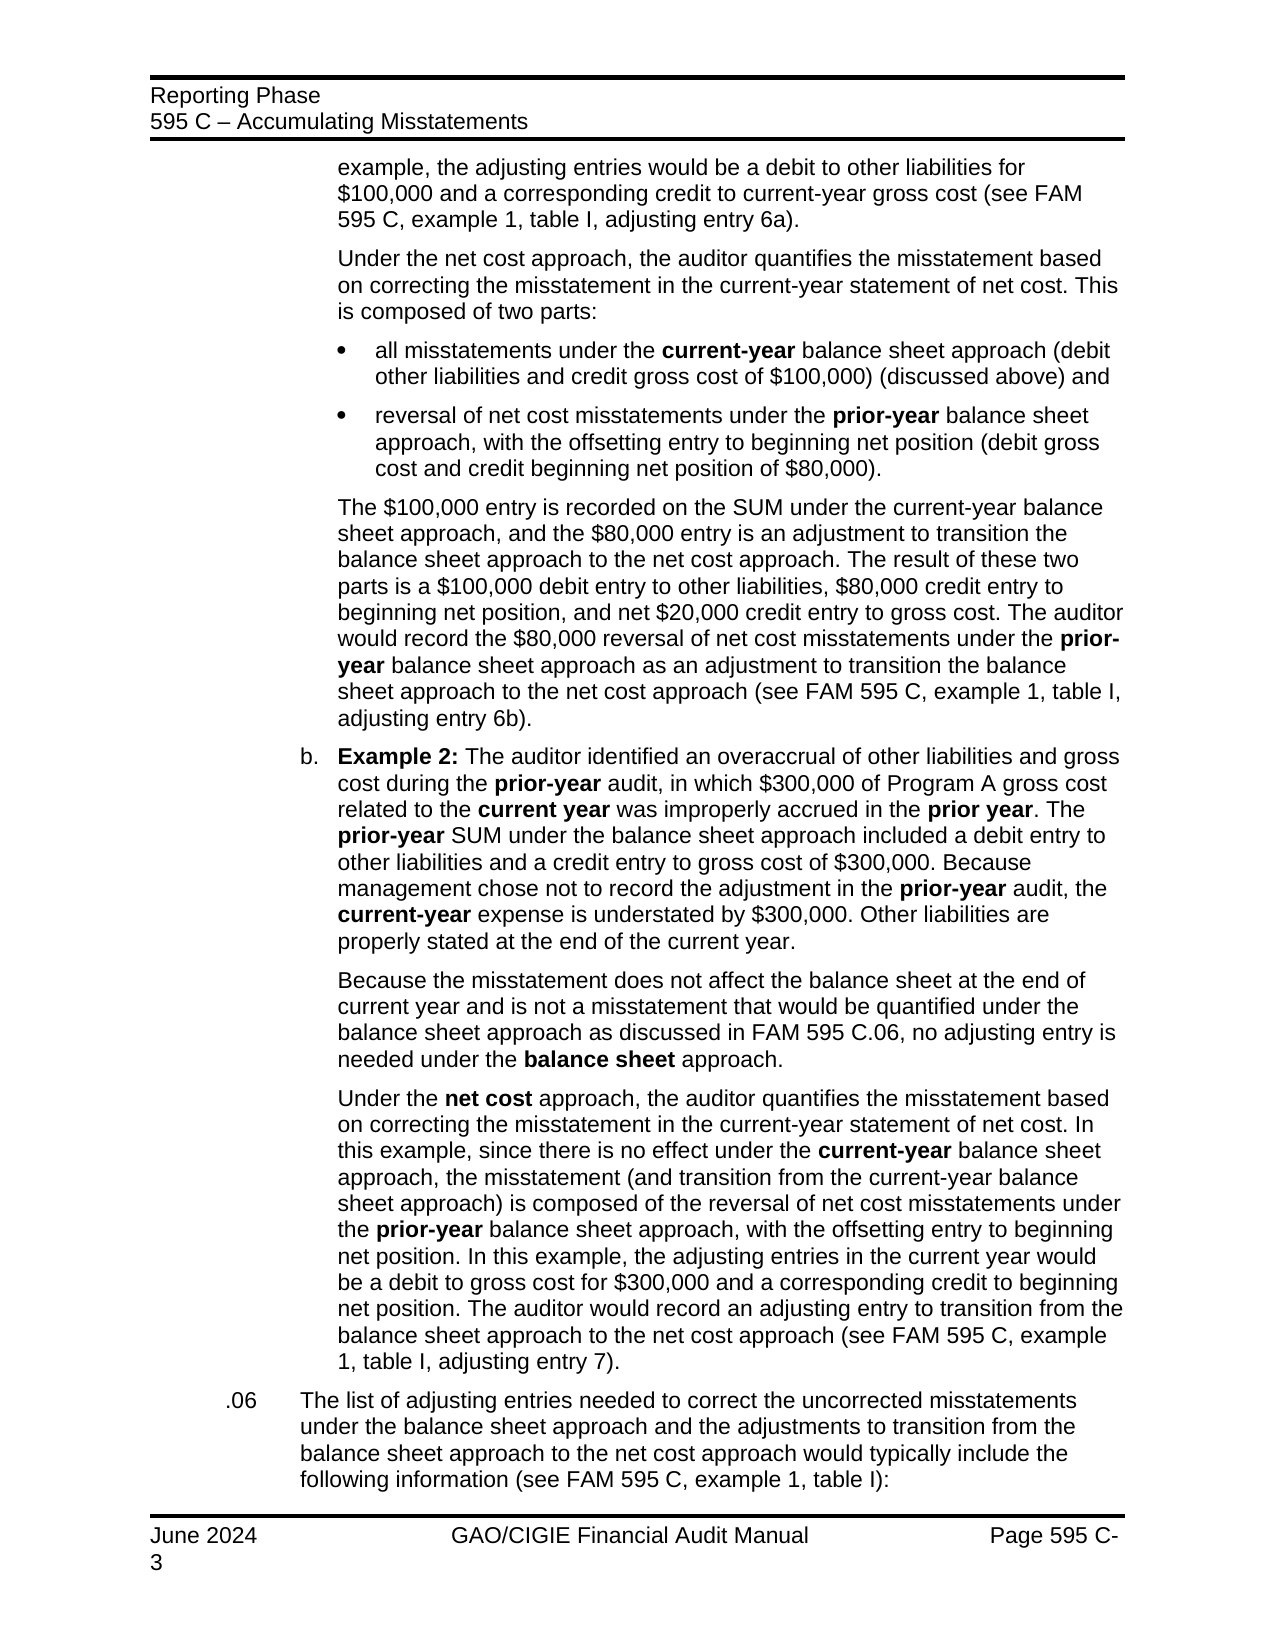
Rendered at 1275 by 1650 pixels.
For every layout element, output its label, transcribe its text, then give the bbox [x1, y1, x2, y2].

list Example 2: The auditor identified an overaccrual of other liabilities and gross cost during the prior-year audit, in which $300,000 of Program A gross cost related to the current year was improperly accrued in the prior year. The prior-year SUM under the balance sheet approach included a debit entry to other liabilities and a credit entry to gross cost of $300,000. Because management chose not to record the adjustment in the prior-year audit, the current-year expense is understated by $300,000. Other liabilities are properly stated at the end of the current year. [300, 743, 1125, 954]
list reversal of net cost misstatements under the prior-year balance sheet approach, with the offsetting entry to beginning net position (debit gross cost and credit beginning net position of $80,000). [337, 402, 1125, 481]
list Under the net cost approach, the auditor quantifies the misstatement based on correcting the misstatement in the current-year statement of net cost. This is composed of two parts: [337, 245, 1125, 324]
list Under the net cost approach, the auditor quantifies the misstatement based on correcting the misstatement in the current-year statement of net cost. In this example, since there is no effect under the current-year balance sheet approach, the misstatement (and transition from the current-year balance sheet approach) is composed of the reversal of net cost misstatements under the prior-year balance sheet approach, with the offsetting entry to beginning net position. In this example, the adjusting entries in the current year would be a debit to gross cost for $300,000 and a corresponding credit to beginning net position. The auditor would record an adjusting entry to transition from the balance sheet approach to the net cost approach (see FAM 595 C, example 1, table I, adjusting entry 7). [337, 1084, 1125, 1374]
list all misstatements under the current-year balance sheet approach (debit other liabilities and credit gross cost of $100,000) (discussed above) and [337, 337, 1125, 389]
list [337, 154, 1125, 233]
list The $100,000 entry is recorded on the SUM under the current-year balance sheet approach, and the $80,000 entry is an adjustment to transition the balance sheet approach to the net cost approach. The result of these two parts is a $100,000 debit entry to other liabilities, $80,000 credit entry to beginning net position, and net $20,000 credit entry to gross cost. The auditor would record the $80,000 reversal of net cost misstatements under the prior-year balance sheet approach as an adjustment to transition the balance sheet approach to the net cost approach (see FAM 595 C, example 1, table I, adjusting entry 6b). [337, 494, 1125, 731]
text The list of adjusting entries needed to correct the uncorrected misstatements under the balance sheet approach and the adjustments to transition from the balance sheet approach to the net cost approach would typically include the following information (see FAM 595 C, example 1, table I): [225, 1387, 1125, 1492]
list Because the misstatement does not affect the balance sheet at the end of current year and is not a misstatement that would be quantified under the balance sheet approach as discussed in FAM 595 C.06, no adjusting entry is needed under the balance sheet approach. [337, 967, 1125, 1072]
